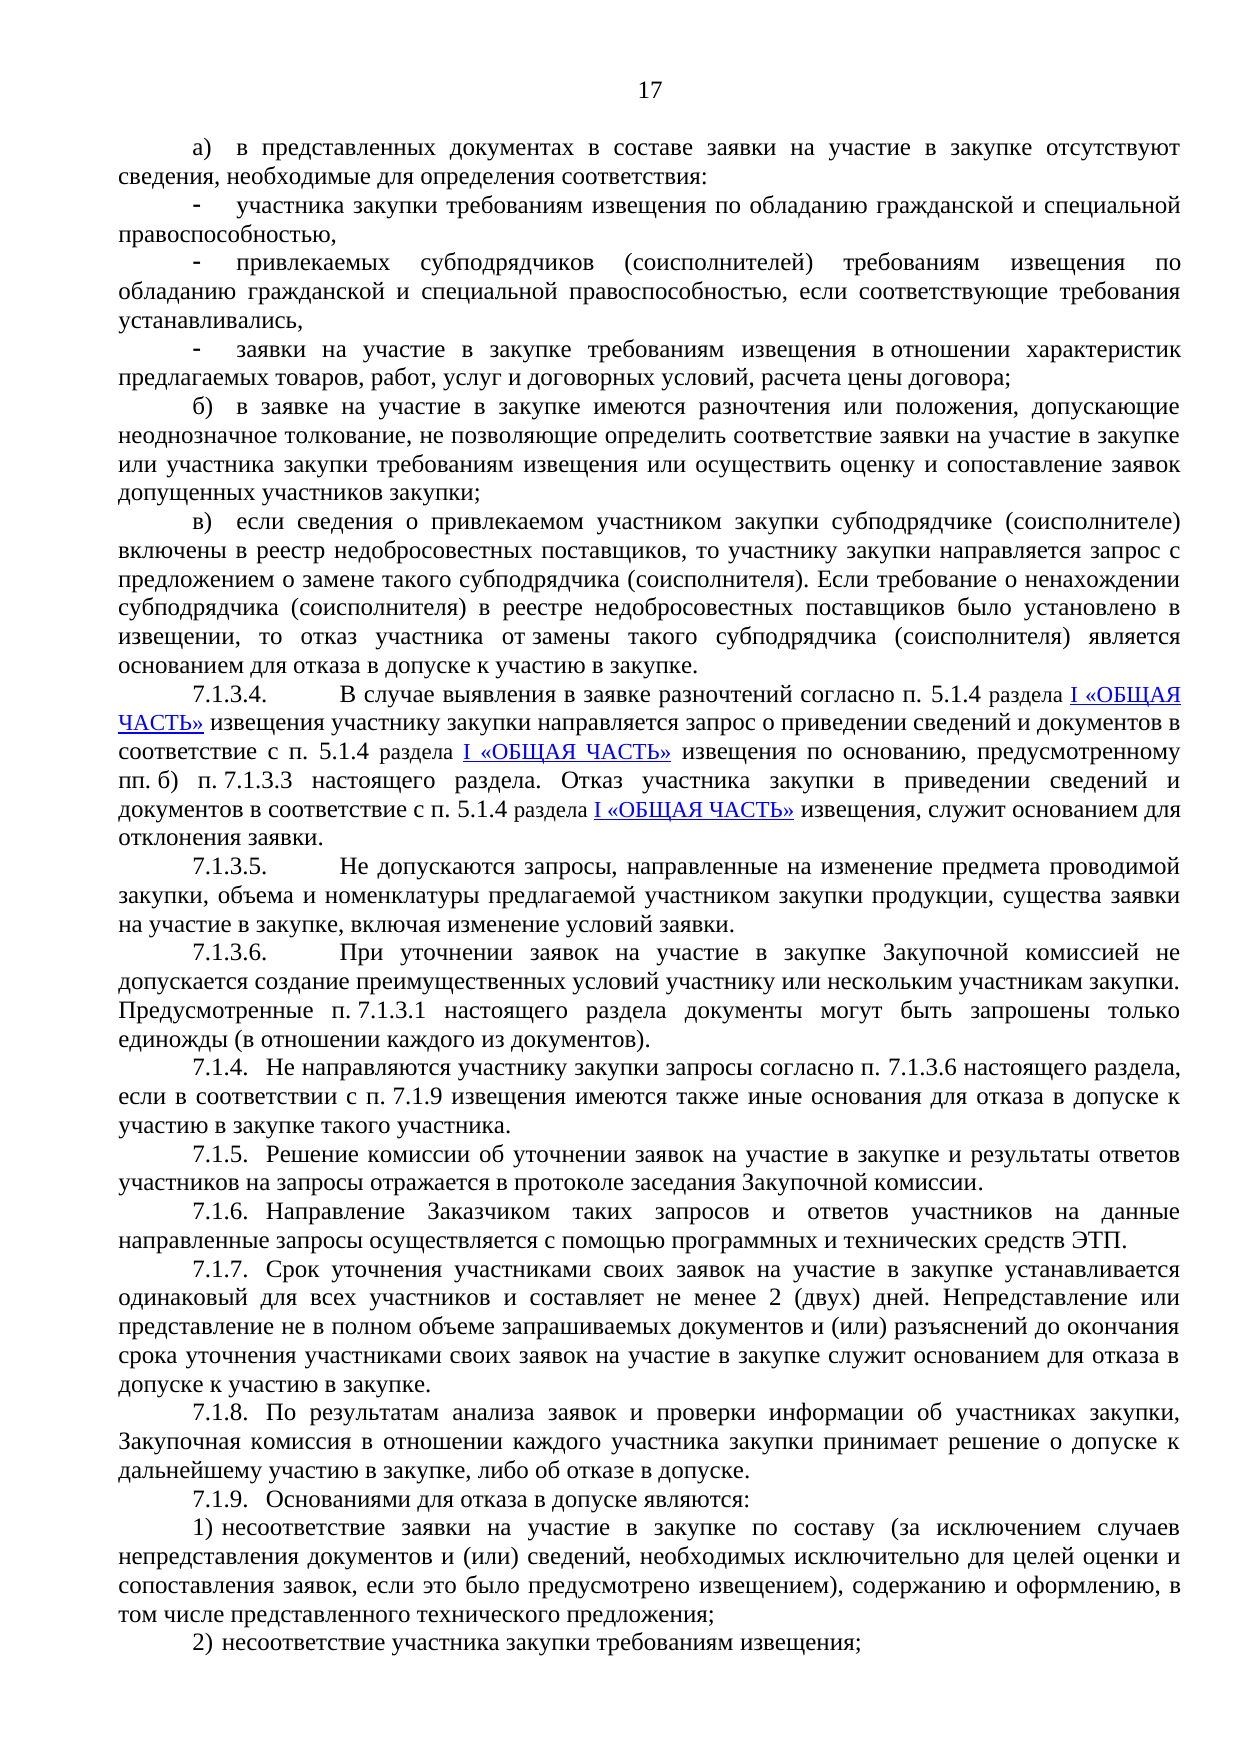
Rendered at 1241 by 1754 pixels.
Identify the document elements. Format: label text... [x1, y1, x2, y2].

list При уточнении заявок на участие в закупке Закупочной комиссией не допускается создание преимущественных условий участнику или нескольким участникам закупки. Предусмотренные п. 7.1.3.1 настоящего раздела документы могут быть запрошены только единожды (в отношении каждого из документов). [118, 937, 1181, 1052]
list Не допускаются запросы, направленные на изменение предмета проводимой закупки, объема и номенклатуры предлагаемой участником закупки продукции, существа заявки на участие в закупке, включая изменение условий заявки. [118, 851, 1181, 937]
list Направление Заказчиком таких запросов и ответов участников на данные направленные запросы осуществляется с помощью программных и технических средств ЭТП. [118, 1196, 1181, 1254]
list Не направляются участнику закупки запросы согласно п. 7.1.3.6 настоящего раздела, если в соответствии с п. 7.1.9 извещения имеются также иные основания для отказа в допуске к участию в закупке такого участника. [118, 1052, 1181, 1139]
list Решение комиссии об уточнении заявок на участие в закупке и результаты ответов участников на запросы отражается в протоколе заседания Закупочной комиссии. [118, 1139, 1181, 1196]
list если сведения о привлекаемом участником закупки субподрядчике (соисполнителе) включены в реестр недобросовестных поставщиков, то участнику закупки направляется запрос с предложением о замене такого субподрядчика (соисполнителя). Если требование о ненахождении субподрядчика (соисполнителя) в реестре недобросовестных поставщиков было установлено в извещении, то отказ участника от замены такого субподрядчика (соисполнителя) является основанием для отказа в допуске к участию в закупке. [118, 506, 1181, 679]
list участника закупки требованиям извещения по обладанию гражданской и специальной правоспособностью, [118, 190, 1181, 247]
list По результатам анализа заявок и проверки информации об участниках закупки, Закупочная комиссия в отношении каждого участника закупки принимает решение о допуске к дальнейшему участию в закупке, либо об отказе в допуске. [118, 1397, 1181, 1484]
list несоответствие участника закупки требованиям извещения; [118, 1627, 1181, 1656]
list в заявке на участие в закупке имеются разночтения или положения, допускающие неоднозначное толкование, не позволяющие определить соответствие заявки на участие в закупке или участника закупки требованиям извещения или осуществить оценку и сопоставление заявок допущенных участников закупки; [118, 391, 1181, 506]
list В случае выявления в заявке разночтений согласно п. 5.1.4 раздела I «ОБЩАЯ ЧАСТЬ» извещения участнику закупки направляется запрос о приведении сведений и документов в соответствие с п. 5.1.4 раздела I «ОБЩАЯ ЧАСТЬ» извещения по основанию, предусмотренному пп. б) п. 7.1.3.3 настоящего раздела. Отказ участника закупки в приведении сведений и документов в соответствие с п. 5.1.4 раздела I «ОБЩАЯ ЧАСТЬ» извещения, служит основанием для отклонения заявки. [118, 679, 1181, 851]
list заявки на участие в закупке требованиям извещения в отношении характеристик предлагаемых товаров, работ, услуг и договорных условий, расчета цены договора; [118, 334, 1181, 391]
list привлекаемых субподрядчиков (соисполнителей) требованиям извещения по обладанию гражданской и специальной правоспособностью, если соответствующие требования устанавливались, [118, 247, 1181, 334]
list Основаниями для отказа в допуске являются: [118, 1484, 1181, 1512]
list Срок уточнения участниками своих заявок на участие в закупке устанавливается одинаковый для всех участников и составляет не менее 2 (двух) дней. Непредставление или представление не в полном объеме запрашиваемых документов и (или) разъяснений до окончания срока уточнения участниками своих заявок на участие в закупке служит основанием для отказа в допуске к участию в закупке. [118, 1254, 1181, 1397]
list несоответствие заявки на участие в закупке по составу (за исключением случаев непредставления документов и (или) сведений, необходимых исключительно для целей оценки и сопоставления заявок, если это было предусмотрено извещением), содержанию и оформлению, в том числе представленного технического предложения; [118, 1512, 1181, 1627]
list в представленных документах в составе заявки на участие в закупке отсутствуют сведения, необходимые для определения соответствия: [118, 132, 1181, 190]
